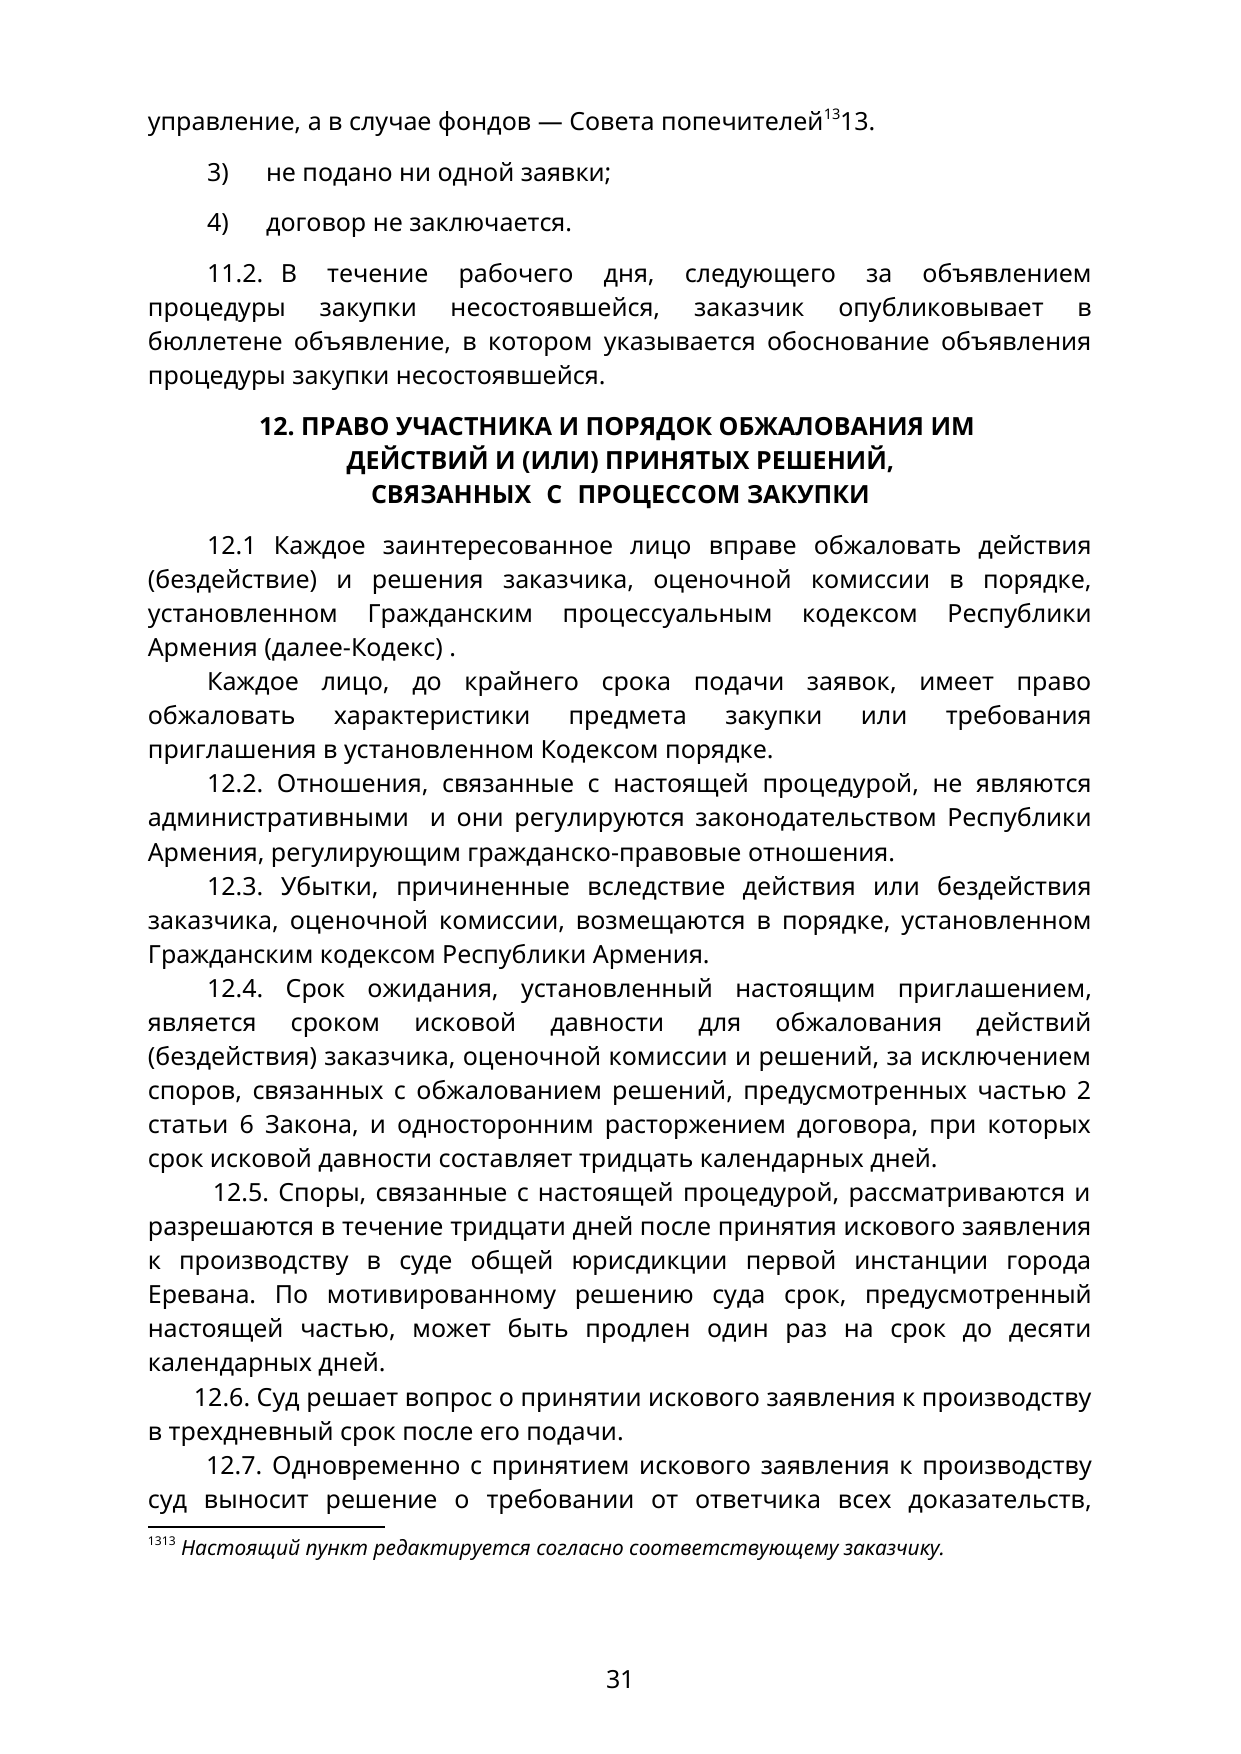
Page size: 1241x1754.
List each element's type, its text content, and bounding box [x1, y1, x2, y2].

text 12.3. Убытки, причиненные вследствие действия или бездействия заказчика, оценочной комиссии, возмещаются в порядке, установленном Гражданским кодексом Республики Армения. [148, 868, 1092, 970]
text Каждое лицо, до крайнего срока подачи заявок, имеет право обжаловать характеристики предмета закупки или требования приглашения в установленном Кодексом порядке. [148, 664, 1092, 766]
text 12.2. Отношения, связанные с настоящей процедурой, не являются административными и они регулируются законодательством Республики Армения, регулирующим гражданско-правовые отношения. [148, 766, 1092, 868]
text 12.1 Каждое заинтересованное лицо вправе обжаловать действия (бездействие) и решения заказчика, оценочной комиссии в порядке, установленном Гражданским процессуальным кодексом Республики Армения (далее-Кодекс) . [148, 528, 1092, 664]
text 11.2. В течение рабочего дня, следующего за объявлением процедуры закупки несостоявшейся, заказчик опубликовывает в бюллетене объявление, в котором указывается обоснование объявления процедуры закупки несостоявшейся. [148, 256, 1092, 392]
text 12.5. Споры, связанные с настоящей процедурой, рассматриваются и разрешаются в течение тридцати дней после принятия искового заявления к производству в суде общей юрисдикции первой инстанции города Еревана. По мотивированному решению суда срок, предусмотренный настоящей частью, может быть продлен один раз на срок до десяти календарных дней. [148, 1175, 1092, 1379]
text 12.4. Срок ожидания, установленный настоящим приглашением, является сроком исковой давности для обжалования действий (бездействия) заказчика, оценочной комиссии и решений, за исключением споров, связанных с обжалованием решений, предусмотренных частью 2 статьи 6 Закона, и односторонним расторжением договора, при которых срок исковой давности составляет тридцать календарных дней. [148, 970, 1092, 1175]
text 12.6. Суд решает вопрос о принятии искового заявления к производству в трехдневный срок после его подачи. [148, 1379, 1092, 1447]
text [148, 1447, 1092, 1515]
text 3) не подано ни одной заявки; [148, 154, 1092, 188]
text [148, 103, 1092, 137]
text 4) договор не заключается. [148, 205, 1092, 239]
text 12. ПРАВО УЧАСТНИКА И ПОРЯДОК ОБЖАЛОВАНИЯ ИМ ДЕЙСТВИЙ И (ИЛИ) ПРИНЯТЫХ РЕШЕНИЙ, СВЯЗАННЫХ С ПРОЦЕССОМ ЗАКУПКИ [207, 408, 1034, 511]
